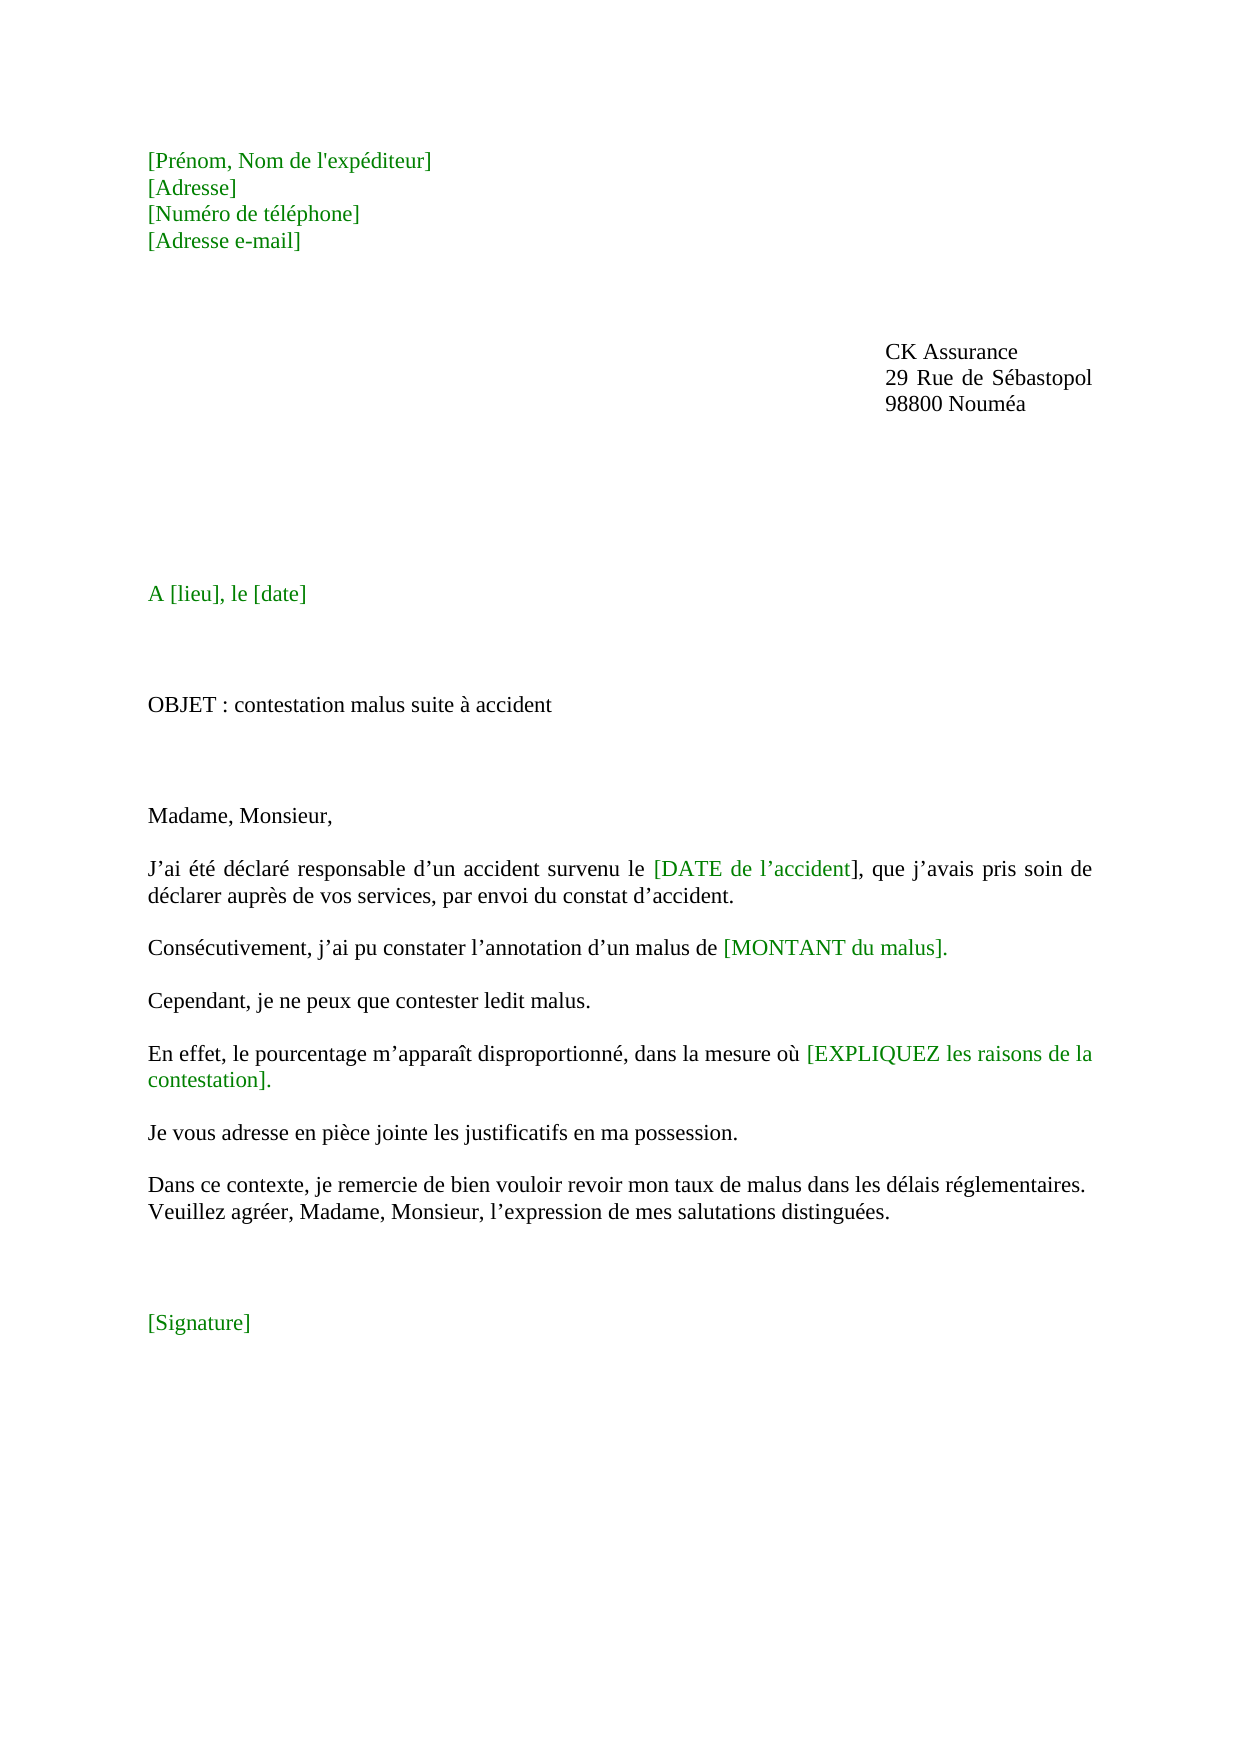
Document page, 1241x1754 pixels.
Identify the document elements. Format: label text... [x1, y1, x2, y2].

text Cependant, je ne peux que contester ledit malus. [148, 987, 1093, 1013]
text CK Assurance [148, 338, 1093, 364]
text OBJET : contestation malus suite à accident [148, 692, 1093, 718]
text J’ai été déclaré responsable d’un accident survenu le [DATE de l’accident], que j’avais pris soin de déclarer auprès de vos services, par envoi du constat d’accident. [148, 855, 1093, 908]
text Dans ce contexte, je remercie de bien vouloir revoir mon taux de malus dans les délais réglementaires. [148, 1172, 1093, 1198]
text Madame, Monsieur, [148, 803, 1093, 829]
text [Adresse e-mail] [148, 227, 1093, 253]
text Consécutivement, j’ai pu constater l’annotation d’un malus de [MONTANT du malus]. [148, 934, 1093, 961]
text A [lieu], le [date] [148, 581, 1093, 607]
text Veuillez agréer, Madame, Monsieur, l’expression de mes salutations distinguées. [148, 1198, 1093, 1224]
text 29 Rue de Sébastopol 98800 Nouméa [811, 364, 1093, 496]
text [Signature] [148, 1309, 1093, 1335]
text [Numéro de téléphone] [148, 200, 1093, 227]
text En effet, le pourcentage m’apparaît disproportionné, dans la mesure où [EXPLIQUEZ les raisons de la contestation]. [148, 1040, 1093, 1092]
text [Adresse] [148, 174, 1093, 200]
text Je vous adresse en pièce jointe les justificatifs en ma possession. [148, 1119, 1093, 1145]
text [Prénom, Nom de l'expéditeur] [148, 148, 1093, 174]
